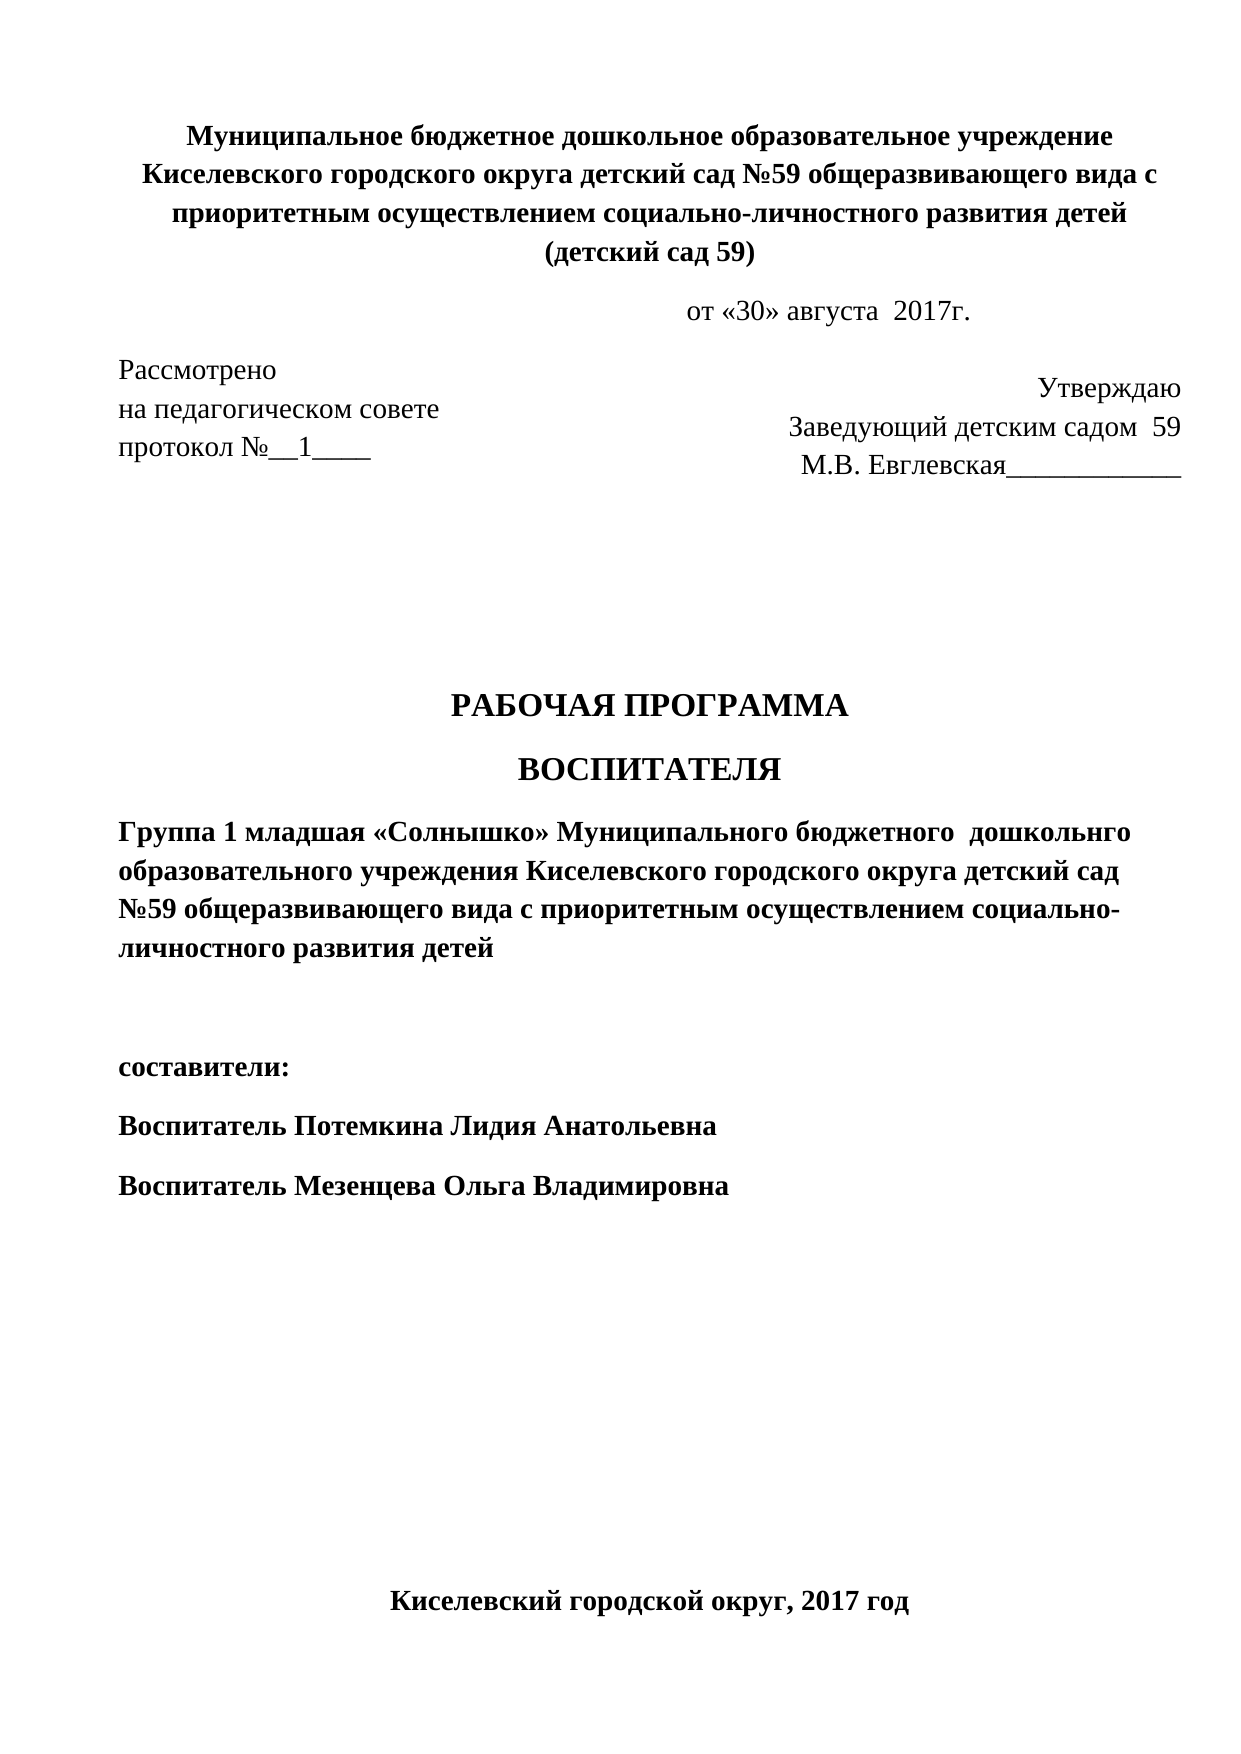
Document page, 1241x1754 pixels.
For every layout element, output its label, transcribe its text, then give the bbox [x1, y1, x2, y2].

text Киселевского городского округа детский сад №59 общеразвивающего вида с приоритетным осуществлением социально-личностного развития детей [118, 157, 1181, 229]
text протокол №__1____ [118, 429, 613, 463]
text Группа 1 младшая «Солнышко» Муниципального бюджетного дошкольнго образовательного учреждения Киселевского городского округа детский сад №59 общеразвивающего вида с приоритетным осуществлением социально-личностного развития детей [118, 814, 1181, 964]
text Рассмотрено [118, 352, 613, 386]
text РАБОЧАЯ ПРОГРАММА [118, 685, 1181, 723]
text от «30» августа 2017г. [686, 293, 1181, 327]
text Воспитатель Мезенцева Ольга Владимировна [118, 1168, 1181, 1201]
text Воспитатель Потемкина Лидия Анатольевна [118, 1108, 1181, 1142]
text Киселевский городской округ, 2017 год [118, 1583, 1181, 1617]
text Заведующий детским садом 59 [686, 409, 1181, 442]
text составители: [118, 1049, 1181, 1082]
text М.В. Евглевская____________ [686, 447, 1181, 481]
text на педагогическом совете [118, 391, 613, 424]
text Утверждаю [686, 370, 1181, 404]
text Муниципальное бюджетное дошкольное образовательное учреждение [118, 118, 1181, 152]
text ВОСПИТАТЕЛЯ [118, 750, 1181, 788]
text (детский сад 59) [118, 234, 1181, 267]
